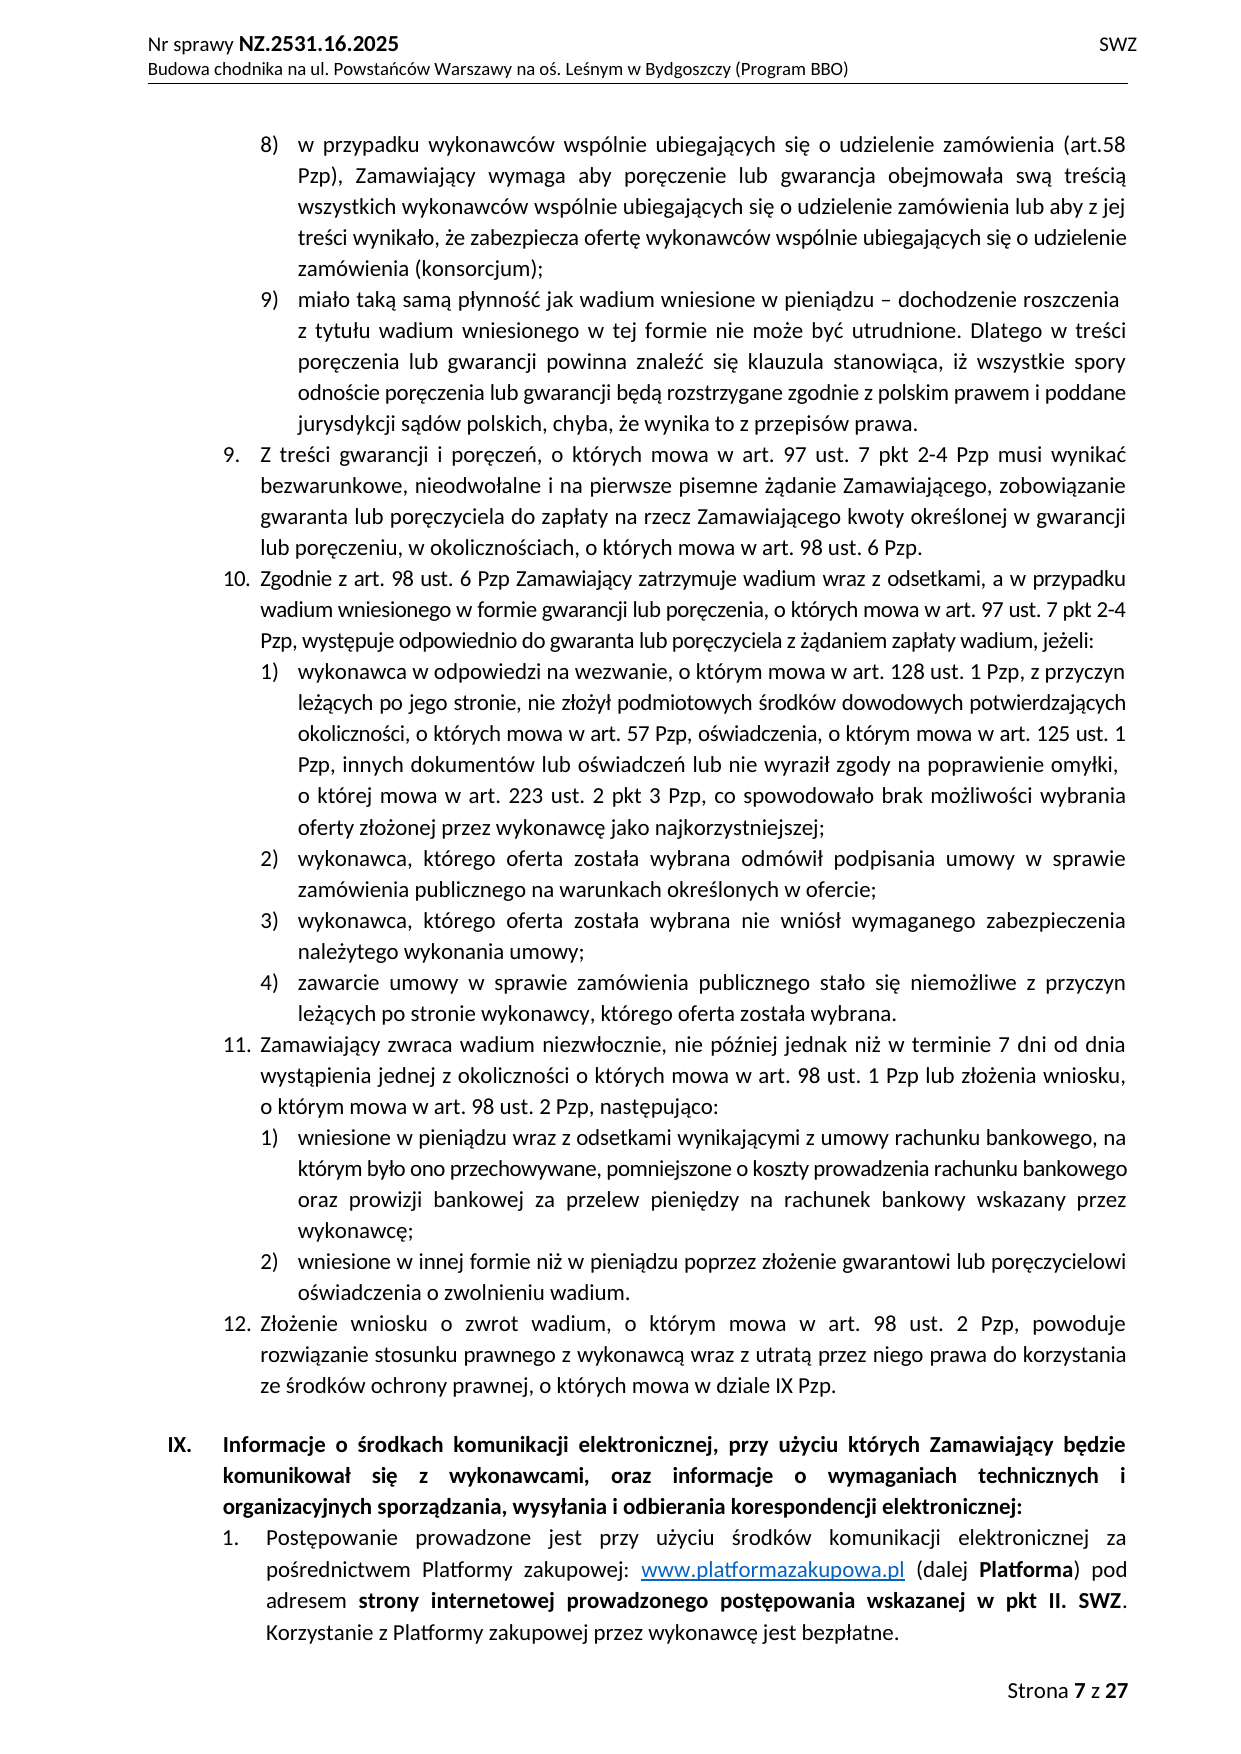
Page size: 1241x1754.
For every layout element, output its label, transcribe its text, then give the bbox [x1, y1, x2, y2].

list w przypadku wykonawców wspólnie ubiegających się o udzielenie zamówienia (art.58 Pzp), Zamawiający wymaga aby poręczenie lub gwarancja obejmowała swą treścią wszystkich wykonawców wspólnie ubiegających się o udzielenie zamówienia lub aby z jej treści wynikało, że zabezpiecza ofertę wykonawców wspólnie ubiegających się o udzielenie zamówienia (konsorcjum); [260, 130, 1127, 282]
list wykonawca w odpowiedzi na wezwanie, o którym mowa w art. 128 ust. 1 Pzp, z przyczyn leżących po jego stronie, nie złożył podmiotowych środków dowodowych potwierdzających okoliczności, o których mowa w art. 57 Pzp, oświadczenia, o którym mowa w art. 125 ust. 1 Pzp, innych dokumentów lub oświadczeń lub nie wyraził zgody na poprawienie omyłki, o której mowa w art. 223 ust. 2 pkt 3 Pzp, co spowodowało brak możliwości wybrania oferty złożonej przez wykonawcę jako najkorzystniejszej; [260, 657, 1127, 841]
list Postępowanie prowadzone jest przy użyciu środków komunikacji elektronicznej za pośrednictwem Platformy zakupowej: www.platformazakupowa.pl (dalej Platforma) pod adresem strony internetowej prowadzonego postępowania wskazanej w pkt II. SWZ. Korzystanie z Platformy zakupowej przez wykonawcę jest bezpłatne. [222, 1523, 1127, 1646]
list wniesione w innej formie niż w pieniądzu poprzez złożenie gwarantowi lub poręczycielowi oświadczenia o zwolnieniu wadium. [260, 1247, 1127, 1306]
list Złożenie wniosku o zwrot wadium, o którym mowa w art. 98 ust. 2 Pzp, powoduje rozwiązanie stosunku prawnego z wykonawcą wraz z utratą przez niego prawa do korzystania ze środków ochrony prawnej, o których mowa w dziale IX Pzp. [223, 1309, 1127, 1399]
list Z treści gwarancji i poręczeń, o których mowa w art. 97 ust. 7 pkt 2-4 Pzp musi wynikać bezwarunkowe, nieodwołalne i na pierwsze pisemne żądanie Zamawiającego, zobowiązanie gwaranta lub poręczyciela do zapłaty na rzecz Zamawiającego kwoty określonej w gwarancji lub poręczeniu, w okolicznościach, o których mowa w art. 98 ust. 6 Pzp. [223, 440, 1127, 561]
list Zamawiający zwraca wadium niezwłocznie, nie później jednak niż w terminie 7 dni od dnia wystąpienia jednej z okoliczności o których mowa w art. 98 ust. 1 Pzp lub złożenia wniosku, o którym mowa w art. 98 ust. 2 Pzp, następująco: [223, 1030, 1127, 1120]
list wykonawca, którego oferta została wybrana odmówił podpisania umowy w sprawie zamówienia publicznego na warunkach określonych w ofercie; [260, 844, 1127, 903]
list Informacje o środkach komunikacji elektronicznej, przy użyciu których Zamawiający będzie komunikował się z wykonawcami, oraz informacje o wymaganiach technicznych i organizacyjnych sporządzania, wysyłania i odbierania korespondencji elektronicznej: [192, 1430, 1127, 1521]
list Zgodnie z art. 98 ust. 6 Pzp Zamawiający zatrzymuje wadium wraz z odsetkami, a w przypadku wadium wniesionego w formie gwarancji lub poręczenia, o których mowa w art. 97 ust. 7 pkt 2-4 Pzp, występuje odpowiednio do gwaranta lub poręczyciela z żądaniem zapłaty wadium, jeżeli: [223, 564, 1127, 654]
list wniesione w pieniądzu wraz z odsetkami wynikającymi z umowy rachunku bankowego, na którym było ono przechowywane, pomniejszone o koszty prowadzenia rachunku bankowego oraz prowizji bankowej za przelew pieniędzy na rachunek bankowy wskazany przez wykonawcę; [260, 1123, 1127, 1244]
list zawarcie umowy w sprawie zamówienia publicznego stało się niemożliwe z przyczyn leżących po stronie wykonawcy, którego oferta została wybrana. [260, 968, 1127, 1027]
list wykonawca, którego oferta została wybrana nie wniósł wymaganego zabezpieczenia należytego wykonania umowy; [260, 906, 1127, 965]
list miało taką samą płynność jak wadium wniesione w pieniądzu – dochodzenie roszczenia z tytułu wadium wniesionego w tej formie nie może być utrudnione. Dlatego w treści poręczenia lub gwarancji powinna znaleźć się klauzula stanowiąca, iż wszystkie spory odnoście poręczenia lub gwarancji będą rozstrzygane zgodnie z polskim prawem i poddane jurysdykcji sądów polskich, chyba, że wynika to z przepisów prawa. [260, 285, 1127, 437]
